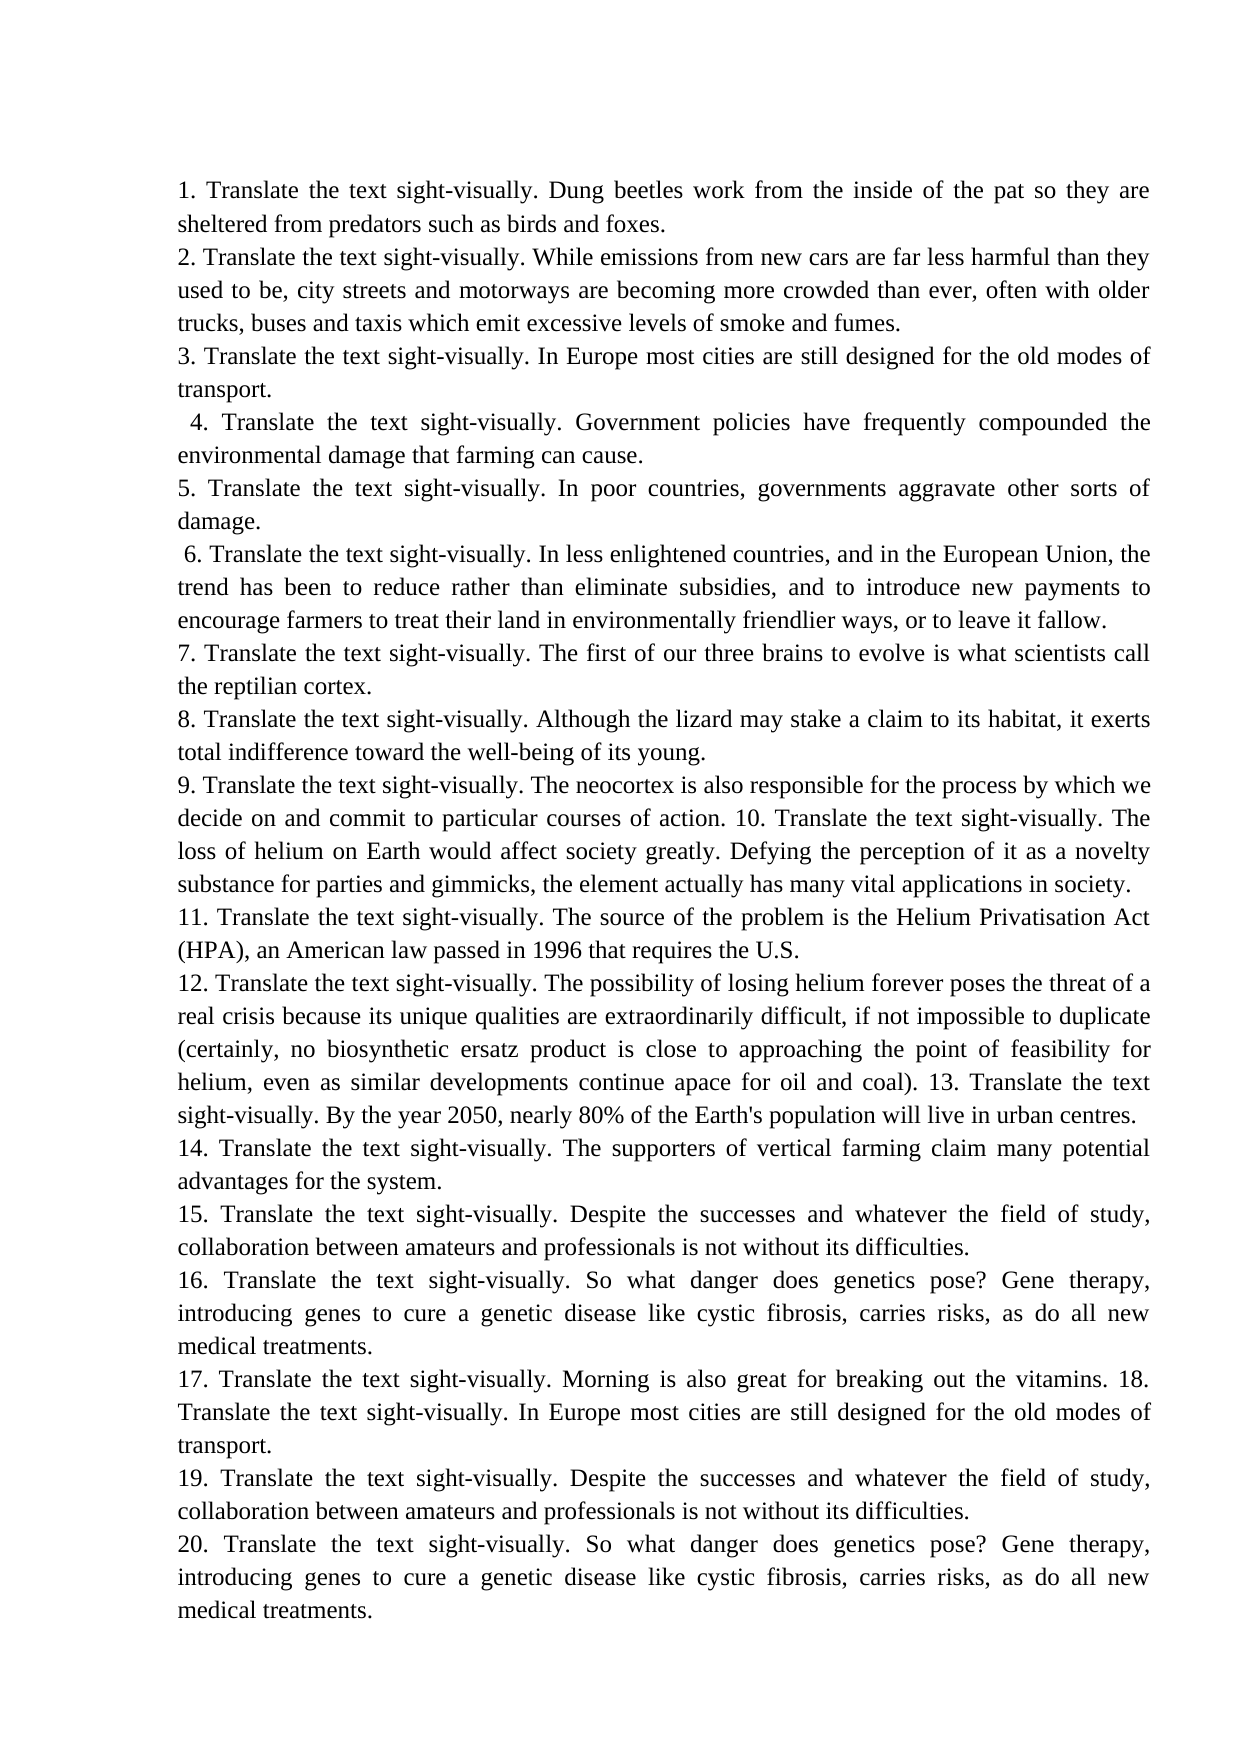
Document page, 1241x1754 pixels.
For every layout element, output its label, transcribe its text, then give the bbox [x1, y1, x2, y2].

text 17. Translate the text sight-visually. Morning is also great for breaking out the vitamins. 18. Translate the text sight-visually. In Europe most cities are still designed for the old modes of transport. [177, 1364, 1152, 1459]
text 19. Translate the text sight-visually. Despite the successes and whatever the field of study, collaboration between amateurs and professionals is not without its difficulties. [177, 1463, 1152, 1525]
text 2. Translate the text sight-visually. While emissions from new cars are far less harmful than they used to be, city streets and motorways are becoming more crowded than ever, often with older trucks, buses and taxis which emit excessive levels of smoke and fumes. [177, 242, 1152, 336]
text 8. Translate the text sight-visually. Although the lizard may stake a claim to its habitat, it exerts total indifference toward the well-being of its young. [177, 704, 1152, 766]
text 16. Translate the text sight-visually. So what danger does genetics pose? Gene therapy, introducing genes to cure a genetic disease like cystic fibrosis, carries risks, as do all new medical treatments. [177, 1265, 1152, 1360]
text 5. Translate the text sight-visually. In poor countries, governments aggravate other sorts of damage. [177, 473, 1152, 534]
text 9. Translate the text sight-visually. The neocortex is also responsible for the process by which we decide on and commit to particular courses of action. 10. Translate the text sight-visually. The loss of helium on Earth would affect society greatly. Defying the perception of it as a novelty substance for parties and gimmicks, the element actually has many vital applications in society. [177, 770, 1152, 898]
text 15. Translate the text sight-visually. Despite the successes and whatever the field of study, collaboration between amateurs and professionals is not without its difficulties. [177, 1199, 1152, 1261]
text 7. Translate the text sight-visually. The first of our three brains to evolve is what scientists call the reptilian cortex. [177, 638, 1152, 700]
text 1. Translate the text sight-visually. Dung beetles work from the inside of the pat so they are sheltered from predators such as birds and foxes. [177, 176, 1152, 237]
text 3. Translate the text sight-visually. In Europe most cities are still designed for the old modes of transport. [177, 341, 1152, 402]
text 20. Translate the text sight-visually. So what danger does genetics pose? Gene therapy, introducing genes to cure a genetic disease like cystic fibrosis, carries risks, as do all new medical treatments. [177, 1529, 1152, 1624]
text 14. Translate the text sight-visually. The supporters of vertical farming claim many potential advantages for the system. [177, 1133, 1152, 1195]
text 12. Translate the text sight-visually. The possibility of losing helium forever poses the threat of a real crisis because its unique qualities are extraordinarily difficult, if not impossible to duplicate (certainly, no biosynthetic ersatz product is close to approaching the point of feasibility for helium, even as similar developments continue apace for oil and coal). 13. Translate the text sight-visually. By the year 2050, nearly 80% of the Earth's population will live in urban centres. [177, 968, 1152, 1129]
text 6. Translate the text sight-visually. In less enlightened countries, and in the European Union, the trend has been to reduce rather than eliminate subsidies, and to introduce new payments to encourage farmers to treat their land in environmentally friendlier ways, or to leave it fallow. [177, 539, 1152, 634]
text 11. Translate the text sight-visually. The source of the problem is the Helium Privatisation Act (HPA), an American law passed in 1996 that requires the U.S. [177, 902, 1152, 964]
text 4. Translate the text sight-visually. Government policies have frequently compounded the environmental damage that farming can cause. [177, 407, 1152, 468]
